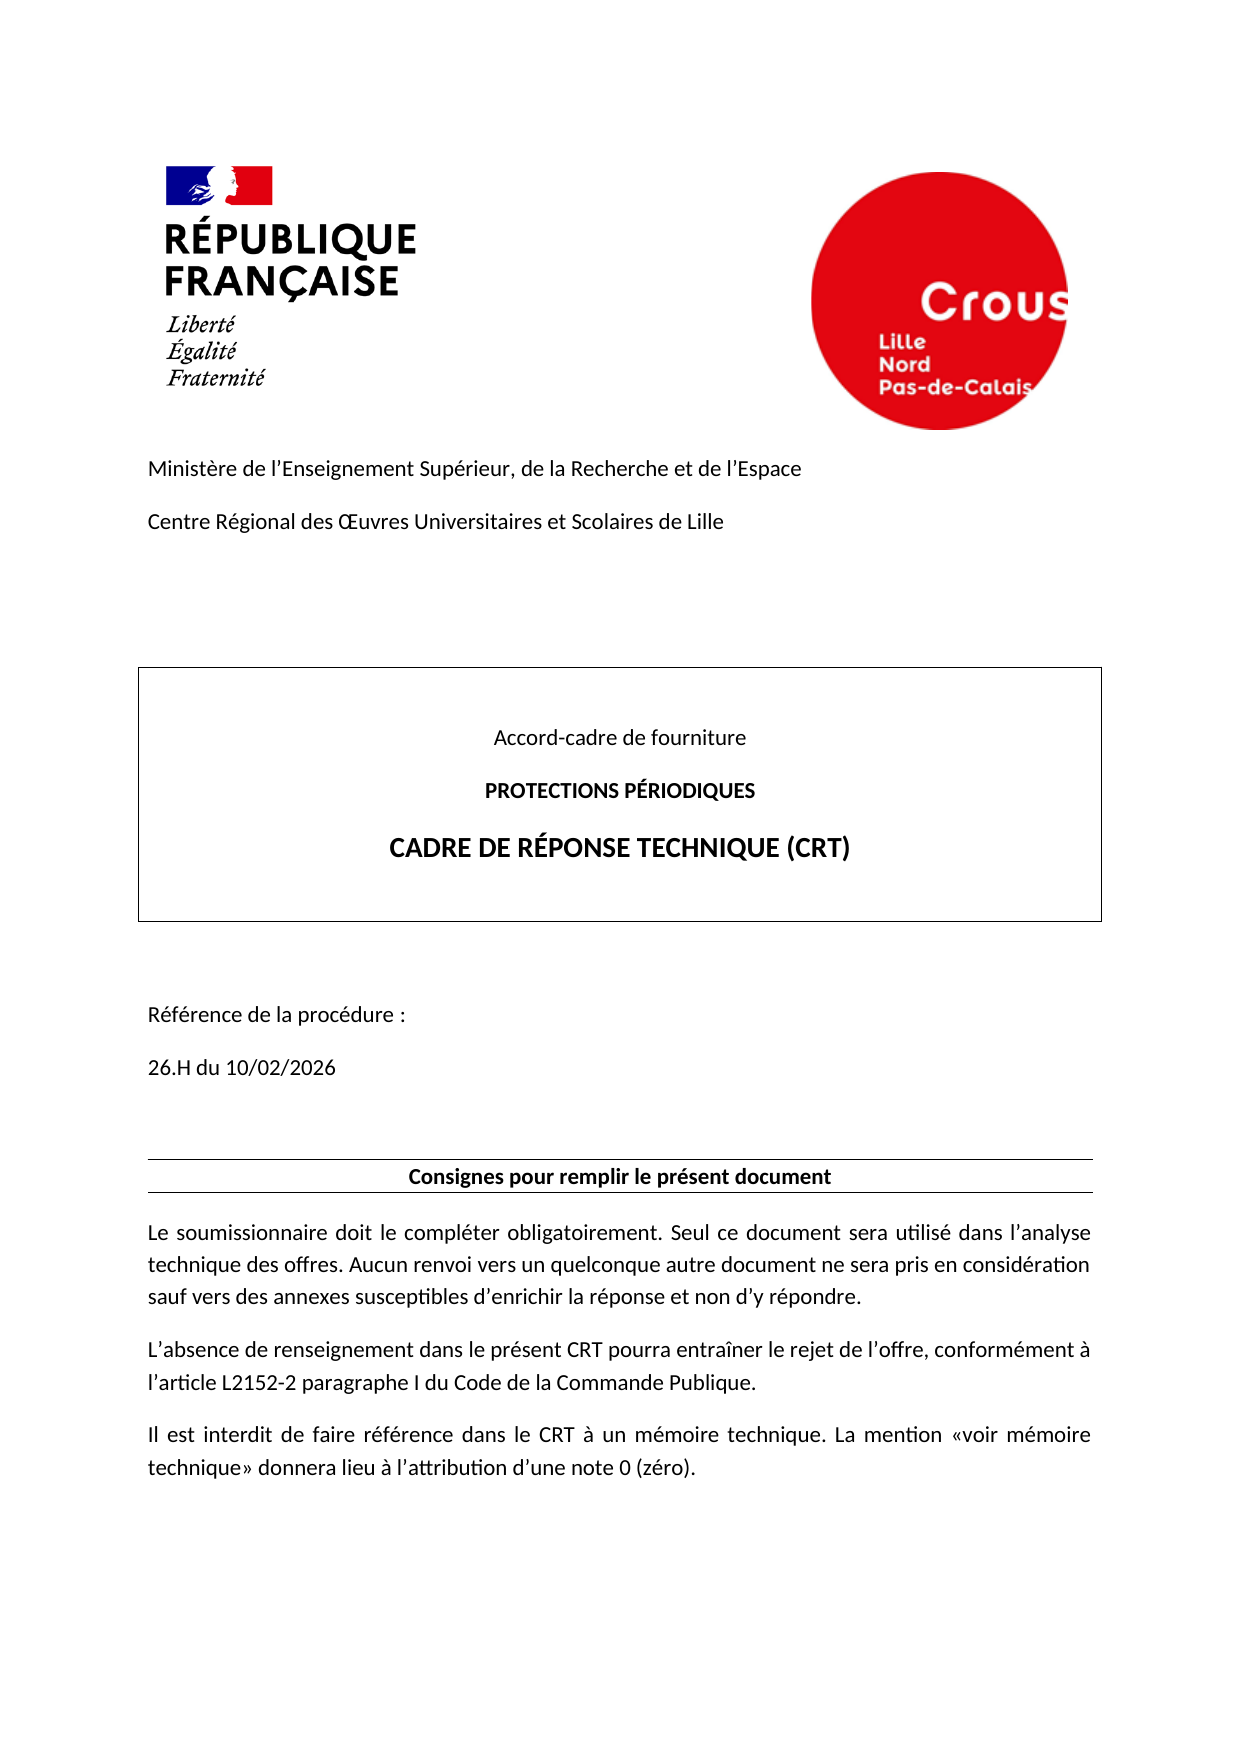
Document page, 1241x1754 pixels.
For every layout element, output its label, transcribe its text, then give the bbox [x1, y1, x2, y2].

text Ministère de l’Enseignement Supérieur, de la Recherche et de l’Espace [148, 454, 1093, 482]
text Référence de la procédure : [148, 1000, 1093, 1028]
text Il est interdit de faire référence dans le CRT à un mémoire technique. La mention «voir mémoire technique» donnera lieu à l’attribution d’une note 0 (zéro). [148, 1421, 1093, 1481]
text CADRE DE RÉPONSE TECHNIQUE (CRT) [139, 826, 1101, 864]
text PROTECTIONS PÉRIODIQUES [139, 773, 1101, 804]
picture [147, 147, 429, 430]
text L’absence de renseignement dans le présent CRT pourra entraîner le rejet de l’offre, conformément à l’article L2152-2 paragraphe I du Code de la Commande Publique. [148, 1335, 1093, 1396]
text Consignes pour remplir le présent document [148, 1160, 1093, 1192]
text 26.H du 10/02/2026 [148, 1053, 1093, 1081]
text Centre Régional des Œuvres Universitaires et Scolaires de Lille [148, 507, 1093, 536]
text Le soumissionnaire doit le compléter obligatoirement. Seul ce document sera utilisé dans l’analyse technique des offres. Aucun renvoi vers un quelconque autre document ne sera pris en considération sauf vers des annexes susceptibles d’enrichir la réponse et non d’y répondre. [148, 1218, 1093, 1310]
picture [811, 172, 1068, 430]
text Accord-cadre de fourniture [139, 719, 1101, 751]
